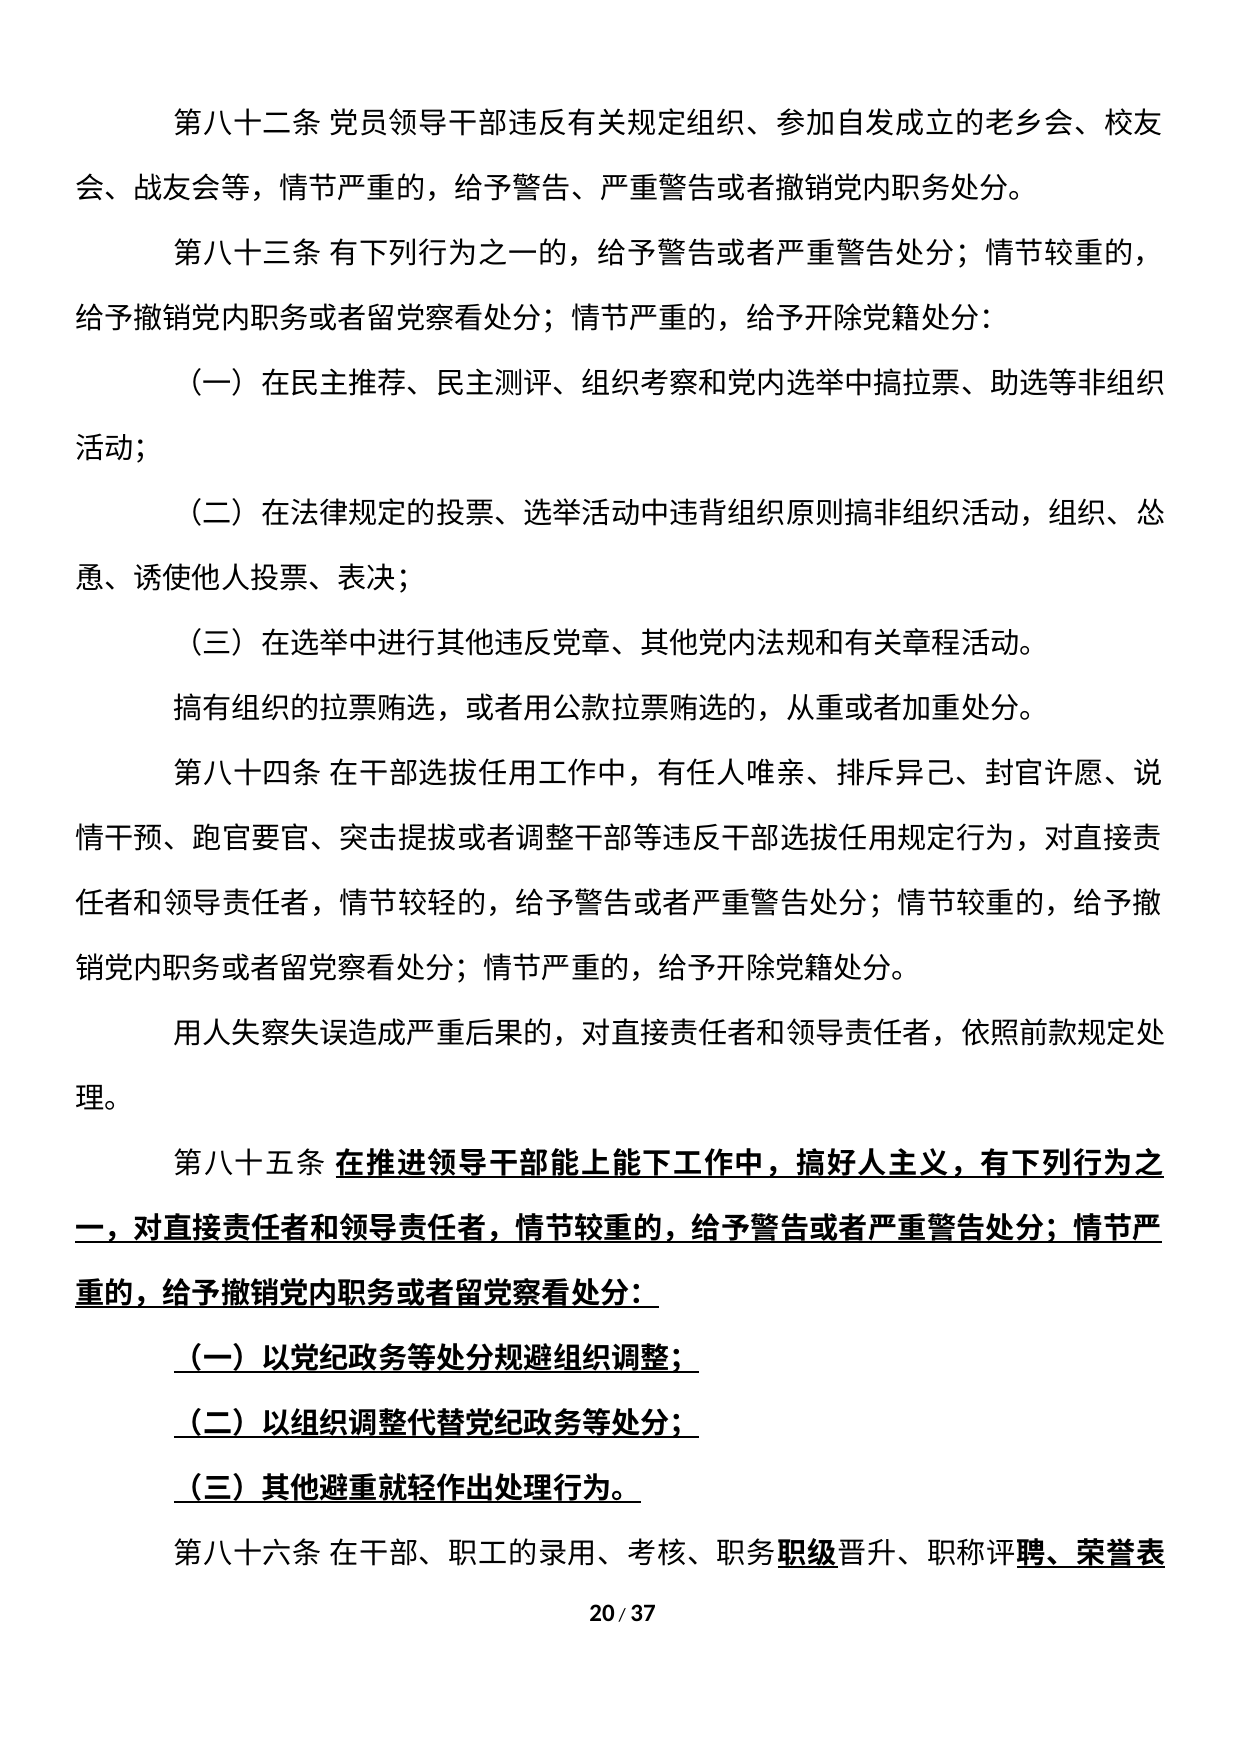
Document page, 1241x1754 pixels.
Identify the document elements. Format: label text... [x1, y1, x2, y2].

text （一）在民主推荐、民主测评、组织考察和党内选举中搞拉票、助选等非组织活动； [75, 348, 1165, 478]
text 搞有组织的拉票贿选，或者用公款拉票贿选的，从重或者加重处分。 [75, 673, 1165, 738]
text （三）在选举中进行其他违反党章、其他党内法规和有关章程活动。 [75, 608, 1165, 673]
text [75, 1518, 1165, 1583]
text 第八十五条 在推进领导干部能上能下工作中，搞好人主义，有下列行为之一，对直接责任者和领导责任者，情节较重的，给予警告或者严重警告处分；情节严重的，给予撤销党内职务或者留党察看处分： [75, 1128, 1165, 1323]
text 用人失察失误造成严重后果的，对直接责任者和领导责任者，依照前款规定处理。 [75, 998, 1165, 1128]
text （三）其他避重就轻作出处理行为。 [75, 1453, 1165, 1518]
text 第八十四条 在干部选拔任用工作中，有任人唯亲、排斥异己、封官许愿、说情干预、跑官要官、突击提拔或者调整干部等违反干部选拔任用规定行为，对直接责任者和领导责任者，情节较轻的，给予警告或者严重警告处分；情节较重的，给予撤销党内职务或者留党察看处分；情节严重的，给予开除党籍处分。 [75, 738, 1165, 998]
text （二）在法律规定的投票、选举活动中违背组织原则搞非组织活动，组织、怂恿、诱使他人投票、表决； [75, 478, 1165, 608]
text 第八十三条 有下列行为之一的，给予警告或者严重警告处分；情节较重的，给予撤销党内职务或者留党察看处分；情节严重的，给予开除党籍处分： [75, 218, 1165, 348]
text （一）以党纪政务等处分规避组织调整； [75, 1323, 1165, 1388]
text 第八十二条 党员领导干部违反有关规定组织、参加自发成立的老乡会、校友会、战友会等，情节严重的，给予警告、严重警告或者撤销党内职务处分。 [75, 88, 1165, 218]
text （二）以组织调整代替党纪政务等处分； [75, 1388, 1165, 1453]
